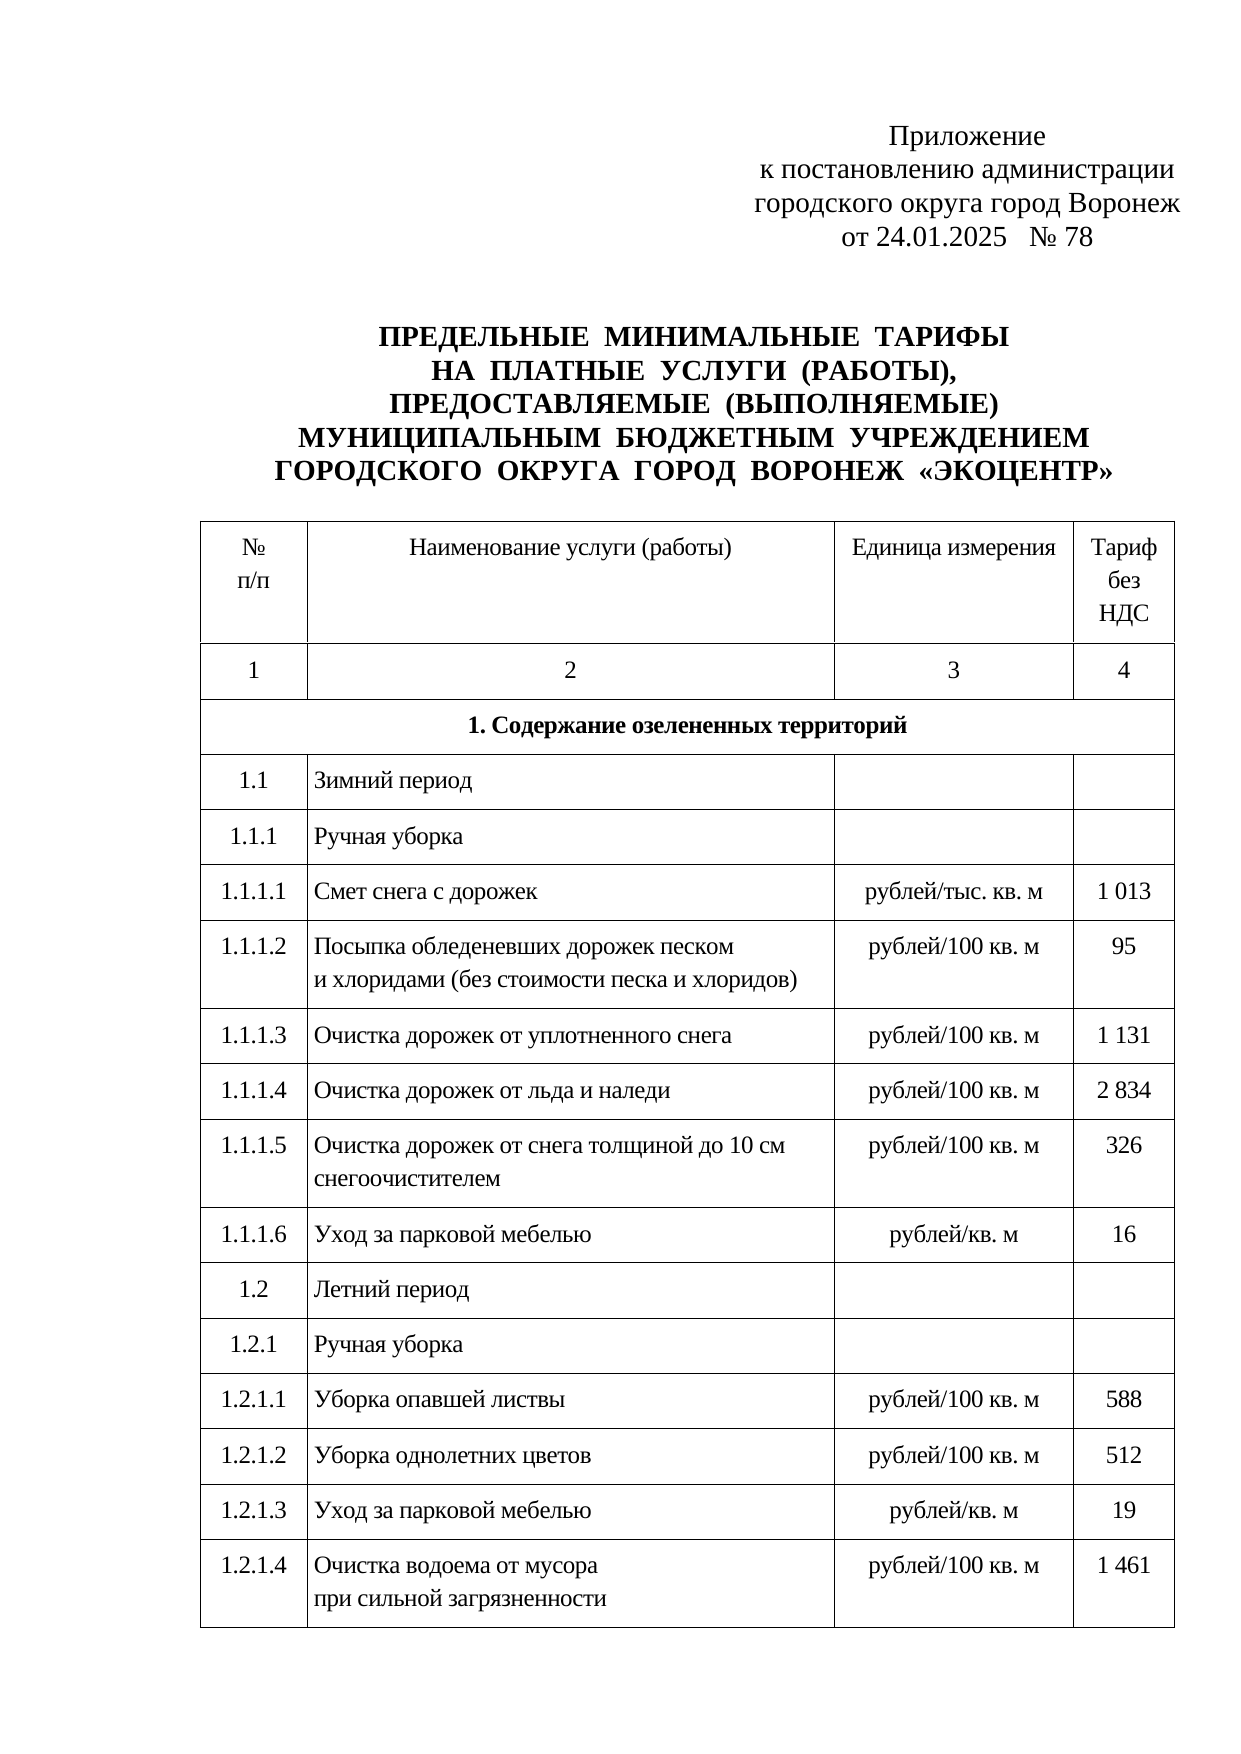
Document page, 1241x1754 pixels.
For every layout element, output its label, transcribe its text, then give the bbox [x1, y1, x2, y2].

table_cell Посыпка обледеневших дорожек песком и хлоридами (без стоимости песка и хлоридов) [308, 921, 834, 1008]
table_cell Уход за парковой мебелью [308, 1485, 834, 1539]
table_cell 326 [1074, 1120, 1174, 1207]
table_cell 1.2.1.4 [201, 1540, 307, 1627]
table_header 4 [1074, 644, 1174, 698]
table_cell 1.1.1.3 [201, 1009, 307, 1063]
text ПРЕДЕЛЬНЫЕ МИНИМАЛЬНЫЕ ТАРИФЫ [207, 319, 1181, 353]
table_cell [1074, 1263, 1174, 1318]
table_cell Очистка дорожек от уплотненного снега [308, 1009, 834, 1063]
table_header 2 [308, 644, 834, 698]
text городского округа город Воронеж [753, 185, 1181, 219]
table_header 3 [835, 644, 1073, 698]
table_header Наименование услуги (работы) [308, 522, 834, 642]
table_cell 1.2.1.2 [201, 1429, 307, 1483]
table_cell 1 461 [1074, 1540, 1174, 1627]
table_cell Уборка однолетних цветов [308, 1429, 834, 1483]
table_cell [835, 755, 1073, 809]
table_cell Ручная уборка [308, 1319, 834, 1373]
table_cell рублей/100 кв. м [835, 1009, 1073, 1063]
table_cell 1.1.1.6 [201, 1208, 307, 1262]
table_cell [1074, 810, 1174, 864]
table_cell [835, 810, 1073, 864]
table_header Единица измерения [835, 522, 1073, 642]
text ПРЕДОСТАВЛЯЕМЫЕ (ВЫПОЛНЯЕМЫЕ) [207, 386, 1181, 420]
table_cell рублей/100 кв. м [835, 1429, 1073, 1483]
table_cell рублей/100 кв. м [835, 1120, 1073, 1207]
table_cell 1.2.1.1 [201, 1374, 307, 1428]
table_cell 1 013 [1074, 865, 1174, 920]
table_cell 512 [1074, 1429, 1174, 1483]
table_cell Ручная уборка [308, 810, 834, 864]
table_cell рублей/кв. м [835, 1208, 1073, 1262]
table_cell Очистка водоема от мусора при сильной загрязненности [308, 1540, 834, 1627]
table_cell [1074, 755, 1174, 809]
table_cell Очистка дорожек от снега толщиной до 10 см снегоочистителем [308, 1120, 834, 1207]
text от 24.01.2025 № 78 [753, 219, 1181, 252]
table_cell 1. Содержание озелененных территорий [201, 700, 1174, 754]
table_cell 1.2 [201, 1263, 307, 1318]
table_cell 588 [1074, 1374, 1174, 1428]
table_cell рублей/100 кв. м [835, 921, 1073, 1008]
table_cell 1.1.1.1 [201, 865, 307, 920]
table_cell Уборка опавшей листвы [308, 1374, 834, 1428]
table_cell 1.2.1.3 [201, 1485, 307, 1539]
table_cell 2 834 [1074, 1064, 1174, 1119]
table_header № п/п [201, 522, 307, 642]
table_header Тариф без НДС [1074, 522, 1174, 642]
table_cell 1.2.1 [201, 1319, 307, 1373]
table_cell рублей/100 кв. м [835, 1374, 1073, 1428]
table_cell Смет снега с дорожек [308, 865, 834, 920]
table_cell 16 [1074, 1208, 1174, 1262]
table_cell 1.1.1.5 [201, 1120, 307, 1207]
table_cell 19 [1074, 1485, 1174, 1539]
table_cell 1.1.1.2 [201, 921, 307, 1008]
table_cell Зимний период [308, 755, 834, 809]
table_cell [835, 1263, 1073, 1318]
text НА ПЛАТНЫЕ УСЛУГИ (РАБОТЫ), [207, 353, 1181, 386]
table_cell [1074, 1319, 1174, 1373]
table_cell рублей/кв. м [835, 1485, 1073, 1539]
text МУНИЦИПАЛЬНЫМ БЮДЖЕТНЫМ УЧРЕЖДЕНИЕМ ГОРОДСКОГО ОКРУГА ГОРОД ВОРОНЕЖ «ЭКОЦЕНТР» [207, 420, 1181, 487]
text Приложение [753, 118, 1181, 152]
table_cell Очистка дорожек от льда и наледи [308, 1064, 834, 1119]
table_cell рублей/100 кв. м [835, 1064, 1073, 1119]
table_cell 1 131 [1074, 1009, 1174, 1063]
table_cell рублей/тыс. кв. м [835, 865, 1073, 920]
text к постановлению администрации [753, 152, 1181, 185]
table_cell 95 [1074, 921, 1174, 1008]
table_cell 1.1 [201, 755, 307, 809]
table_cell 1.1.1.4 [201, 1064, 307, 1119]
table_cell рублей/100 кв. м [835, 1540, 1073, 1627]
table_cell Летний период [308, 1263, 834, 1318]
table_header 1 [201, 644, 307, 698]
table_cell [835, 1319, 1073, 1373]
table_cell 1.1.1 [201, 810, 307, 864]
table_cell Уход за парковой мебелью [308, 1208, 834, 1262]
